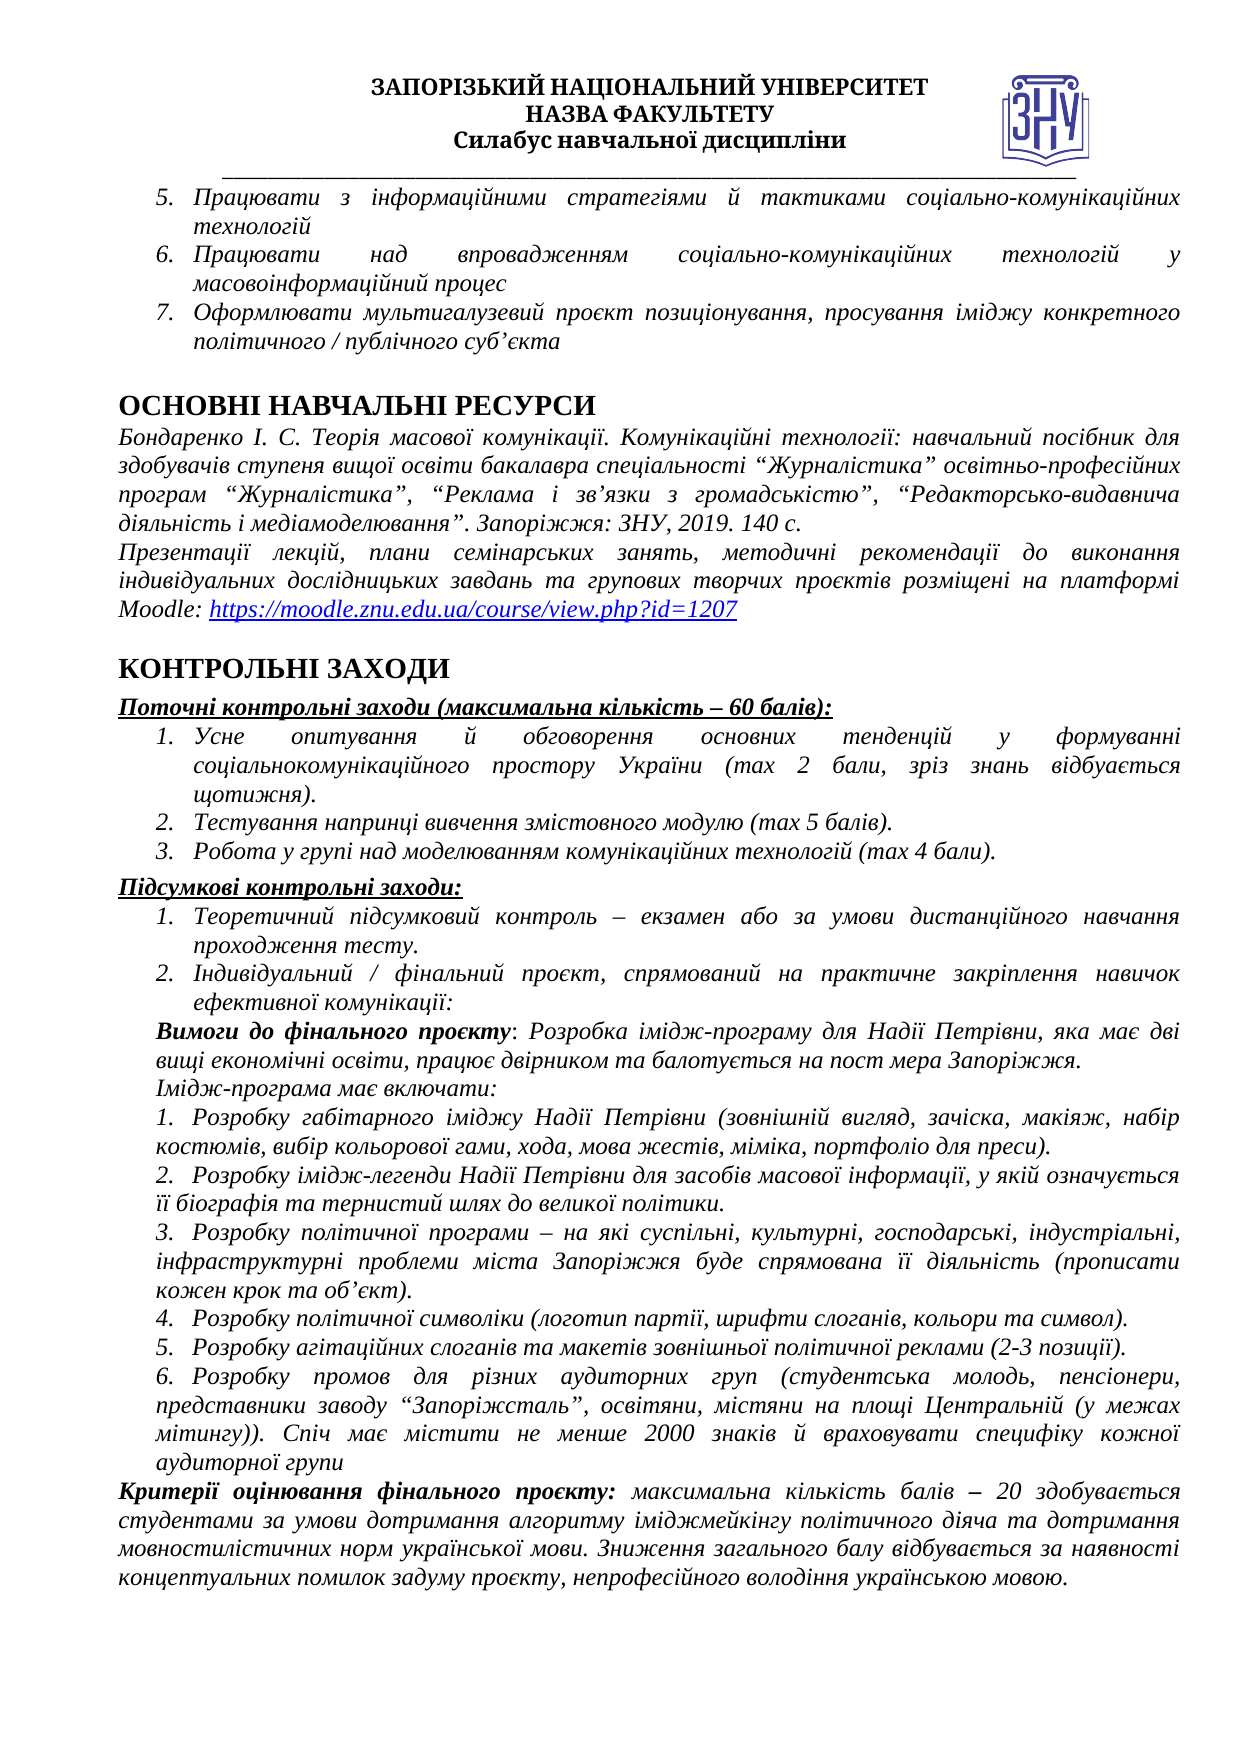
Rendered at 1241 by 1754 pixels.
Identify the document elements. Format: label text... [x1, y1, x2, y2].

list Тестування напринці вивчення змістовного модулю (max 5 балів). [156, 807, 1181, 836]
list Робота у групі над моделюванням комунікаційних технологій (max 4 бали). [156, 836, 1181, 865]
text 5. Розробку агітаційних слоганів та макетів зовнішньої політичної реклами (2-3 позиції). [156, 1332, 1181, 1361]
list Теоретичний підсумковий контроль – екзамен або за умови дистанційного навчання проходження тесту. [156, 901, 1181, 958]
text Підсумкові контрольні заходи: [118, 872, 1181, 901]
text Презентації лекцій, плани семінарських занять, методичні рекомендації до виконання індивідуальних дослідницьких завдань та групових творчих проєктів розміщені на платформі Moodle: https://moodle.znu.edu.ua/course/view.php?id=1207 [118, 537, 1181, 623]
list Працювати з інформаційними стратегіями й тактиками соціально-комунікаційних технологій [156, 182, 1181, 239]
text Вимоги до фінального проєкту: Розробка імідж-програму для Надії Петрівни, яка має дві вищі економічні освіти, працює двірником та балотується на пост мера Запоріжжя. [156, 1016, 1181, 1073]
text Бондаренко І. С. Теорія масової комунікації. Комунікаційні технології: навчальний посібник для здобувачів ступеня вищої освіти бакалавра спеціальності “Журналістика” освітньо-професійних програм “Журналістика”, “Реклама і зв’язки з громадськістю”, “Редакторсько-видавнича діяльність і медіамоделювання”. Запоріжжя: ЗНУ, 2019. 140 с. [118, 422, 1181, 537]
list Оформлювати мультигалузевий проєкт позиціонування, просування іміджу конкретного політичного / публічного суб’єкта [156, 297, 1181, 354]
text Імідж-програма має включати: [156, 1073, 1181, 1102]
list Працювати над впровадженням соціально-комунікаційних технологій у масовоінформаційний процес [156, 239, 1181, 297]
text 4. Розробку політичної символіки (логотип партії, шрифти слоганів, кольори та символ). [156, 1303, 1181, 1332]
list Усне опитування й обговорення основних тенденцій у формуванні соціальнокомунікаційного простору України (max 2 бали, зріз знань відбуається щотижня). [156, 721, 1181, 807]
text Критерії оцінювання фінального проєкту: максимальна кількість балів – 20 здобувається студентами за умови дотримання алгоритму іміджмейкінгу політичного діяча та дотримання мовностилістичних норм української мови. Зниження загального балу відбувається за наявності концептуальних помилок задуму проєкту, непрофесійного володіння українською мовою. [118, 1476, 1181, 1591]
picture [1002, 75, 1090, 167]
text 3. Розробку політичної програми – на які суспільні, культурні, господарські, індустріальні, інфраструктурні проблеми міста Запоріжжя буде спрямована її діяльність (прописати кожен крок та об’єкт). [156, 1217, 1181, 1303]
text КОНТРОЛЬНІ ЗАХОДИ [118, 652, 1181, 685]
text ОСНОВНІ НАВЧАЛЬНІ РЕСУРСИ [118, 388, 1181, 422]
text 6. Розробку промов для різних аудиторних груп (студентська молодь, пенсіонери, представники заводу “Запоріжсталь”, освітяни, містяни на площі Центральній (у межах мітингу)). Спіч має містити не менше 2000 знаків й враховувати специфіку кожної аудиторної групи [156, 1361, 1181, 1476]
list Індивідуальний / фінальний проєкт, спрямований на практичне закріплення навичок ефективної комунікації: [156, 958, 1181, 1016]
text 2. Розробку імідж-легенди Надії Петрівни для засобів масової інформації, у якій означується її біографія та тернистий шлях до великої політики. [156, 1160, 1181, 1217]
text 1. Розробку габітарного іміджу Надії Петрівни (зовнішній вигляд, зачіска, макіяж, набір костюмів, вибір кольорової гами, хода, мова жестів, міміка, портфоліо для преси). [156, 1102, 1181, 1160]
text Поточні контрольні заходи (максимальна кількість – 60 балів): [118, 692, 1181, 721]
